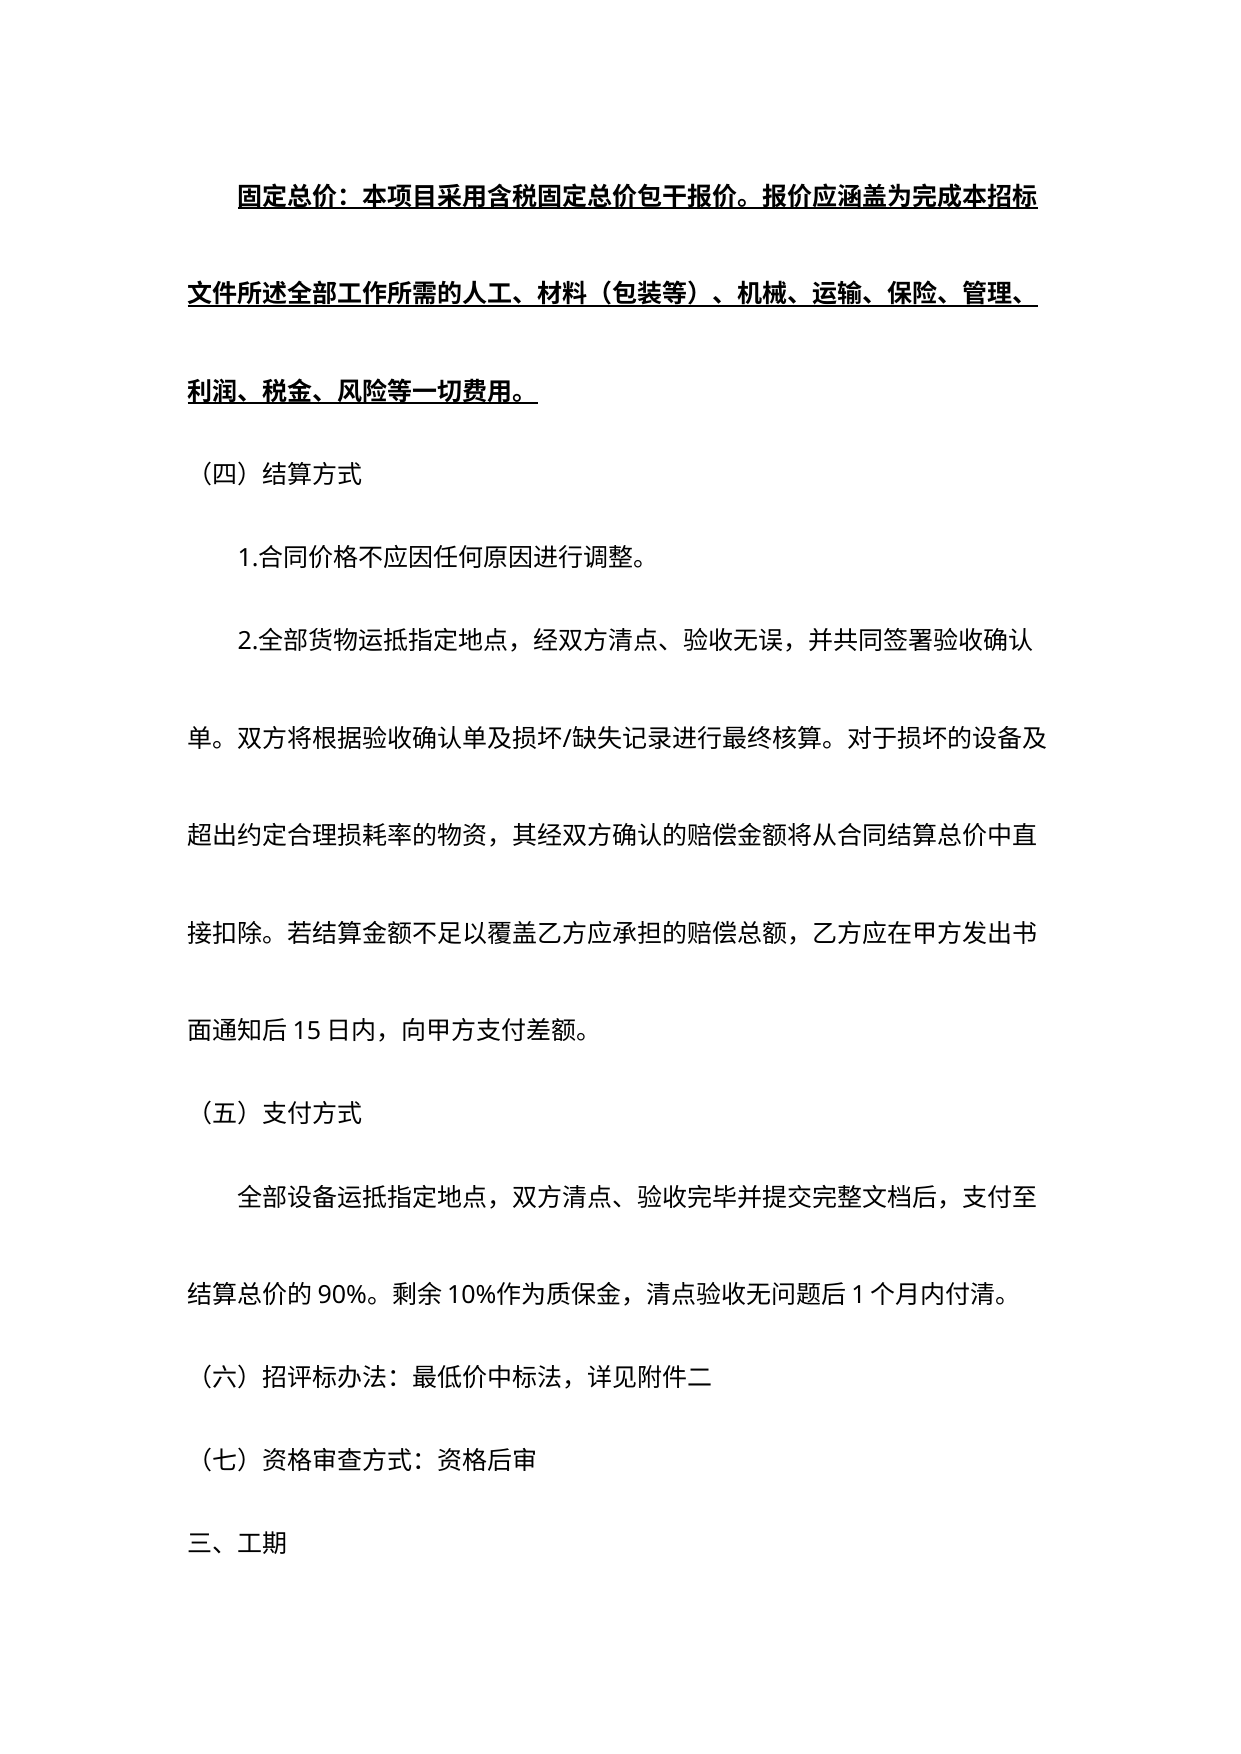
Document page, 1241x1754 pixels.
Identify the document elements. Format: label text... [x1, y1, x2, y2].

list 招评标办法：最低价中标法，详见附件二 [187, 1343, 1053, 1408]
list 资格审查方式：资格后审 [187, 1426, 1053, 1491]
list 固定总价：本项目采用含税固定总价包干报价。报价应涵盖为完成本招标文件所述全部工作所需的人工、材料（包装等）、机械、运输、保险、管理、利润、税金、风险等一切费用。 [187, 162, 1053, 422]
list 支付方式 [187, 1079, 1053, 1144]
text 2.全部货物运抵指定地点，经双方清点、验收无误，并共同签署验收确认单。双方将根据验收确认单及损坏/缺失记录进行最终核算。对于损坏的设备及超出约定合理损耗率的物资，其经双方确认的赔偿金额将从合同结算总价中直接扣除。若结算金额不足以覆盖乙方应承担的赔偿总额，乙方应在甲方发出书面通知后15日内，向甲方支付差额。 [187, 606, 1053, 1061]
list 三、工期 [187, 1509, 1053, 1574]
text 1.合同价格不应因任何原因进行调整。 [187, 523, 1053, 588]
text 全部设备运抵指定地点，双方清点、验收完毕并提交完整文档后，支付至结算总价的90%。剩余10%作为质保金，清点验收无问题后1个月内付清。 [187, 1163, 1053, 1325]
list 结算方式 [187, 440, 1053, 505]
